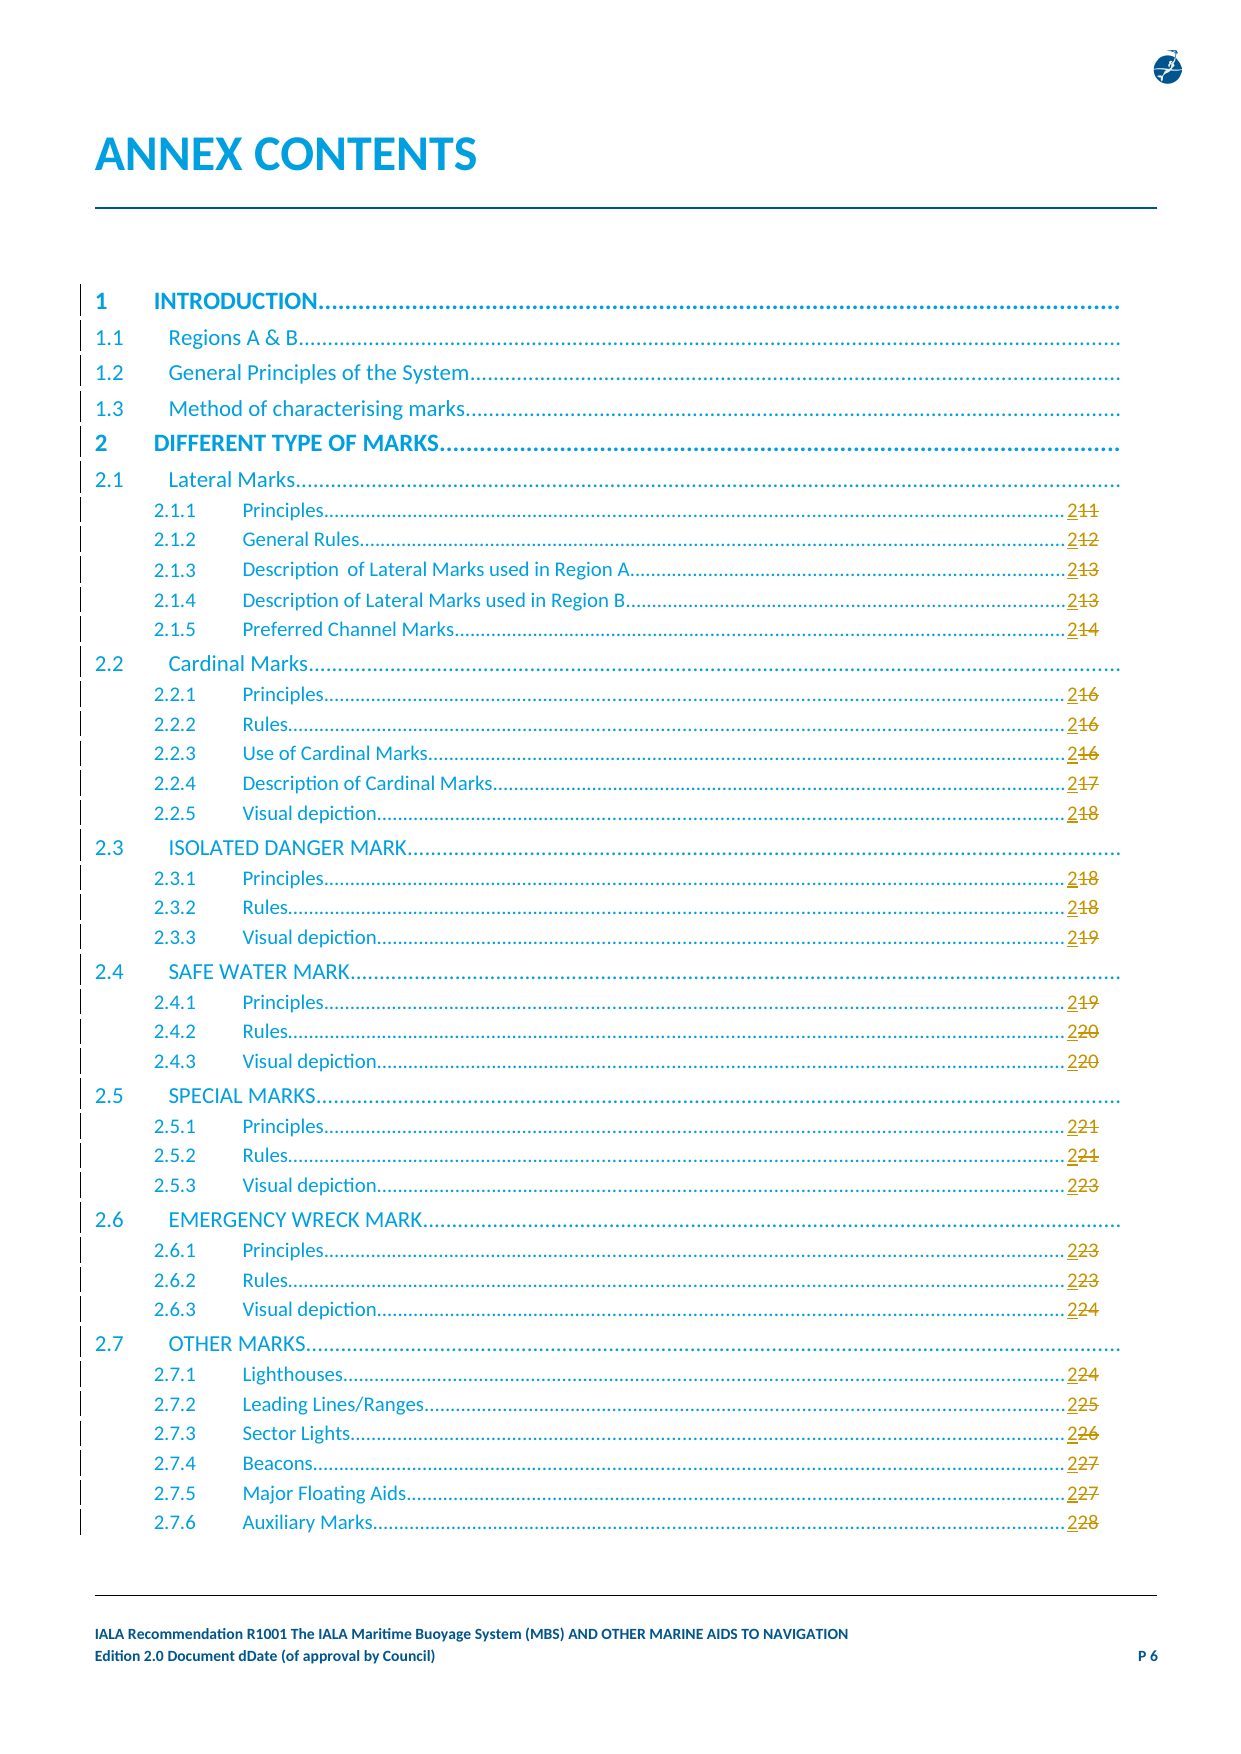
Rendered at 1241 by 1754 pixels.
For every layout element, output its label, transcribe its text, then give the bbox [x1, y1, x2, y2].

text 1.1 Regions A & B [94, 320, 1098, 351]
picture [1122, 0, 1241, 119]
text 1.2 General Principles of the System [94, 355, 1098, 386]
text 2.1.3 Description of Lateral Marks used in Region A [153, 556, 1157, 583]
text 2.7 OTHER MARKS [94, 1326, 1098, 1357]
text 2.7.5 Major Floating Aids [153, 1480, 1157, 1505]
text 2.2.3 Use of Cardinal Marks [153, 741, 1157, 766]
text 2.3.1 Principles [153, 865, 1157, 890]
text 2.5.2 Rules [153, 1143, 1157, 1168]
text 2.6.2 Rules [153, 1267, 1157, 1292]
text 2.3 ISOLATED DANGER MARK [94, 829, 1098, 861]
text 2.2.2 Rules [153, 711, 1157, 736]
text 2.1.5 Preferred Channel Marks [153, 616, 1157, 642]
text 2.1.1 Principles [153, 497, 1157, 522]
text 2.1.4 Description of Lateral Marks used in Region B [153, 587, 1157, 612]
text 2.7.4 Beacons [153, 1450, 1157, 1476]
text 2.4 SAFE WATER MARK [94, 953, 1098, 985]
text 2.1.2 General Rules [153, 526, 1157, 552]
text 2 DIFFERENT TYPE OF MARKS [94, 426, 1098, 457]
text 1.3 Method of characterising marks [94, 391, 1098, 422]
text 2.6 EMERGENCY WRECK MARK [94, 1202, 1098, 1233]
text 2.7.1 Lighthouses [153, 1361, 1157, 1387]
text 2.3.3 Visual depiction [153, 924, 1157, 949]
text 2.2.4 Description of Cardinal Marks [153, 770, 1157, 796]
text 2.5 SPECIAL MARKS [94, 1078, 1098, 1109]
text 2.3.2 Rules [153, 894, 1157, 920]
text 2.2.5 Visual depiction [153, 800, 1157, 825]
text 2.4.2 Rules [153, 1018, 1157, 1044]
text 2.6.3 Visual depiction [153, 1296, 1157, 1322]
text 2.7.2 Leading Lines/Ranges [153, 1391, 1157, 1416]
text 2.7.6 Auxiliary Marks [153, 1509, 1157, 1535]
text 2.4.3 Visual depiction [153, 1048, 1157, 1073]
text 2.5.1 Principles [153, 1113, 1157, 1138]
text 2.6.1 Principles [153, 1237, 1157, 1263]
text 2.1 Lateral Marks [94, 461, 1098, 493]
text 2.5.3 Visual depiction [153, 1172, 1157, 1198]
text 2.7.3 Sector Lights [153, 1421, 1157, 1446]
text 1 INTRODUCTION [94, 284, 1098, 316]
text 2.2 Cardinal Marks [94, 646, 1098, 677]
text 2.4.1 Principles [153, 989, 1157, 1014]
text 2.2.1 Principles [153, 681, 1157, 707]
